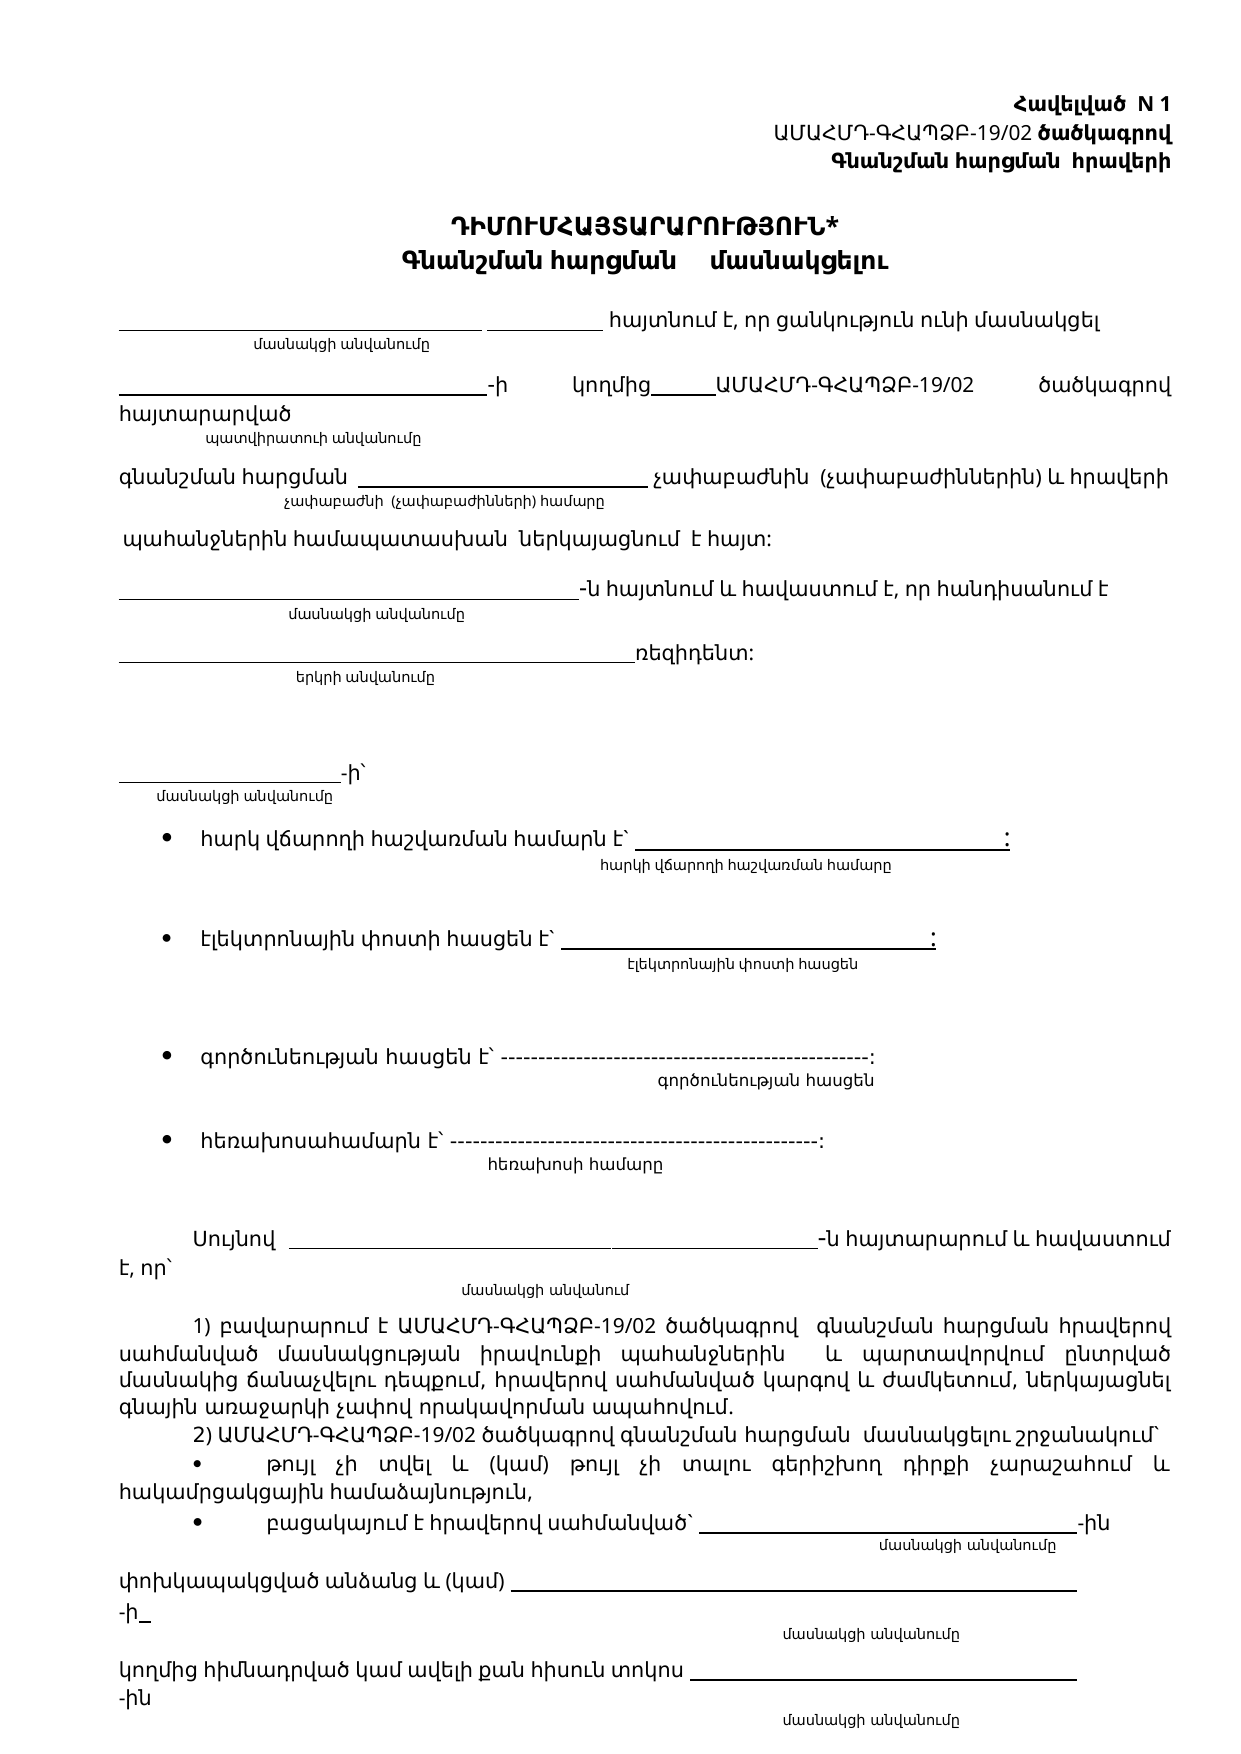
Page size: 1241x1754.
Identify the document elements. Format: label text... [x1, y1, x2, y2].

list թույլ չի տվել և (կամ) թույլ չի տալու գերիշխող դիրքի չարաշահում և հակամրցակցային համաձայնություն, [118, 1449, 1171, 1506]
text ԴԻՄՈՒՄՀԱՅՏԱՐԱՐՈՒԹՅՈՒՆ* [118, 209, 1171, 243]
text -ի կողմից ԱՄԱՀՄԴ-ԳՀԱՊՁԲ-19/02 ծածկագրով հայտարարված [118, 368, 1171, 428]
text փոխկապակցված անձանց և (կամ) -ի [118, 1566, 1171, 1626]
text մասնակցի անվանումը [118, 604, 1171, 638]
text ռեզիդենտ: [118, 638, 1171, 666]
text Սույնով -ն հայտարարում և հավաստում է, որ՝ [118, 1223, 1171, 1282]
text կողմից հիմնադրված կամ ավելի քան հիսուն տոկոս -ին [118, 1655, 1171, 1712]
text -ի՝ [118, 758, 1171, 786]
text մասնակցի անվանումը [118, 1626, 1171, 1655]
text 1) բավարարում է ԱՄԱՀՄԴ-ԳՀԱՊՁԲ-19/02 ծածկագրով գնանշման հարցման հրավերով սահմանված մասնակցության իրավունքի պահանջներին և պարտավորվում ընտրված մասնակից ճանաչվելու դեպքում, հրավերով սահմանված կարգով և ժամկետում, ներկայացնել գնային առաջարկի չափով որակավորման ապահովում. [118, 1311, 1171, 1420]
text հարկի վճարողի հաշվառման համարը [266, 854, 1171, 888]
text Հավելված N 1 [118, 89, 1171, 118]
text մասնակցի անվանումը [118, 334, 1171, 368]
list գործունեության հասցեն է՝ -------------------------------------------------: [163, 1042, 1171, 1071]
text էլեկտրոնային փոստի հասցեն [118, 953, 1171, 988]
list հեռախոսահամարն է՝ -------------------------------------------------: [163, 1127, 1171, 1155]
text գնանշման հարցման չափաբաժնին (չափաբաժիններին) և հրավերի [118, 462, 1171, 490]
text մասնակցի անվանումը [118, 786, 1171, 820]
text պահանջներին համապատասխան ներկայացնում է հայտ: [118, 524, 1171, 553]
text մասնակցի անվանումը [118, 1537, 1171, 1566]
text չափաբաժնի (չափաբաժինների) համարը [118, 490, 1171, 524]
text Գնանշման հարցման հրավերի [118, 146, 1171, 174]
list բացակայում է հրավերով սահմանված` -ին [118, 1506, 1171, 1537]
list հարկ վճարողի հաշվառման համարն է` : [163, 820, 1171, 854]
text մասնակցի անվանում [118, 1282, 1171, 1311]
text հեռախոսի համարը [487, 1155, 1171, 1174]
text գործունեության հասցեն [118, 1071, 1171, 1090]
text -ն հայտնում և հավաստում է, որ հանդիսանում է [118, 570, 1171, 604]
text 2) ԱՄԱՀՄԴ-ԳՀԱՊՁԲ-19/02 ծածկագրով գնանշման հարցման մասնակցելու շրջանակում` [118, 1420, 1171, 1449]
text ԱՄԱՀՄԴ-ԳՀԱՊՁԲ-19/02 ծածկագրով [118, 118, 1171, 146]
subtitle Գնանշման հարցման մասնակցելու [118, 243, 1171, 277]
text երկրի անվանումը [118, 666, 1171, 700]
text պատվիրատուի անվանումը [118, 428, 1171, 462]
text մասնակցի անվանումը [118, 1712, 1171, 1741]
text հայտնում է, որ ցանկություն ունի մասնակցել [118, 306, 1171, 334]
list էլեկտրոնային փոստի հասցեն է` : [163, 919, 1171, 953]
